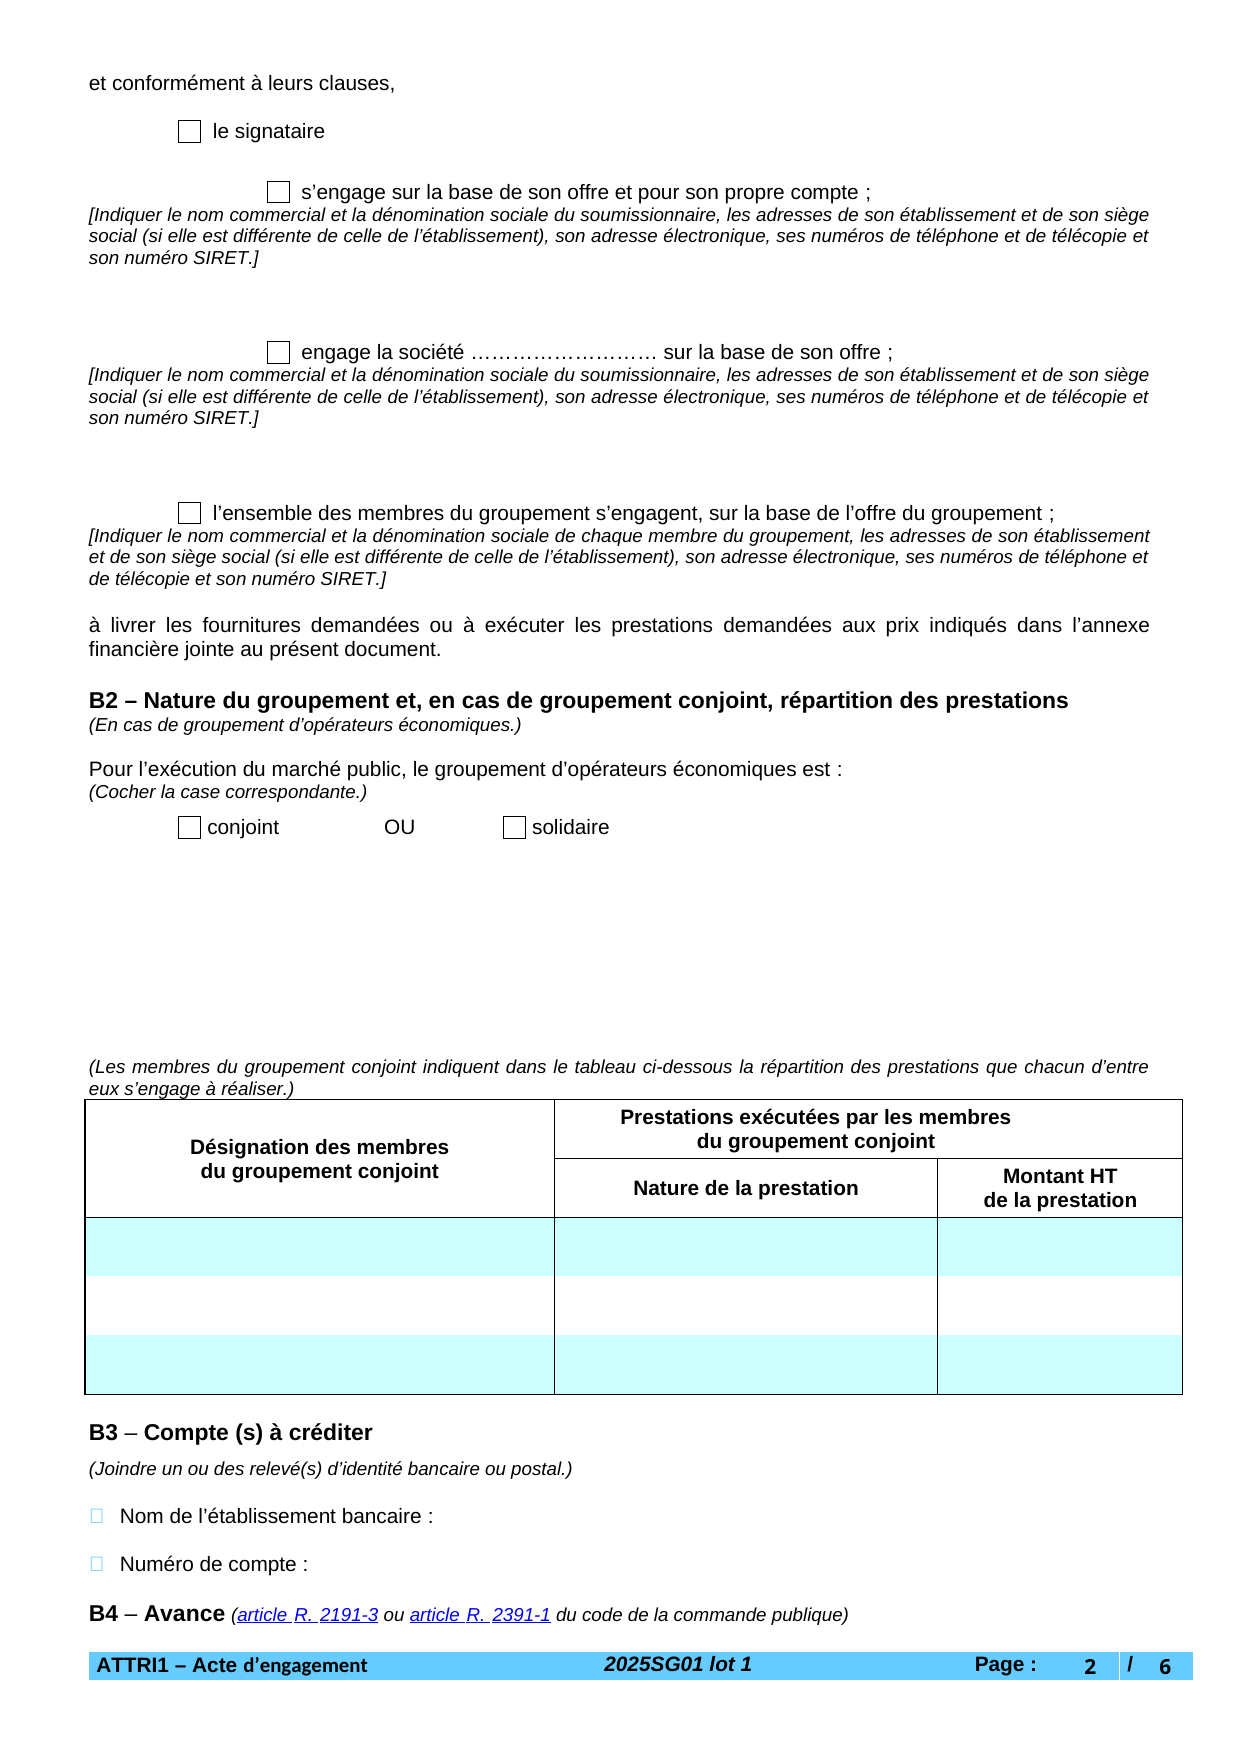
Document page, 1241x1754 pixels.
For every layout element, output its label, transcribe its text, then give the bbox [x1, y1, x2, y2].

table_cell Nature de la prestation [555, 1159, 937, 1217]
table_cell [86, 1276, 554, 1335]
table_header Désignation des membres du groupement conjoint [86, 1100, 554, 1217]
text s’engage sur la base de son offre et pour son propre compte ; [266, 179, 1152, 203]
table_cell [938, 1276, 1182, 1335]
text (Joindre un ou des relevé(s) d’identité bancaire ou postal.) [89, 1458, 1152, 1480]
text [Indiquer le nom commercial et la dénomination sociale du soumissionnaire, les adresses de son établissement et de son siège social (si elle est différente de celle de l’établissement), son adresse électronique, ses numéros de téléphone et de télécopie et son numéro SIRET.] [89, 203, 1152, 268]
text [Indiquer le nom commercial et la dénomination sociale du soumissionnaire, les adresses de son établissement et de son siège social (si elle est différente de celle de l’établissement), son adresse électronique, ses numéros de téléphone et de télécopie et son numéro SIRET.] [89, 364, 1152, 429]
text le signataire [177, 119, 1152, 143]
table_cell [555, 1218, 937, 1276]
text conjoint OU solidaire [89, 815, 1152, 839]
text (En cas de groupement d’opérateurs économiques.) [89, 714, 1152, 735]
text engage la société ……………………… sur la base de son offre ; [266, 340, 1152, 364]
text B4 – Avance (article R. 2191-3 ou article R. 2391-1 du code de la commande publique) [89, 1599, 1152, 1626]
text  Numéro de compte : [89, 1552, 1152, 1576]
text B3 – Compte (s) à créditer [89, 1419, 1152, 1446]
table_cell [86, 1218, 554, 1276]
table_cell [938, 1218, 1182, 1276]
table_cell [938, 1335, 1182, 1394]
table_cell Montant HT de la prestation [938, 1159, 1182, 1217]
text et conformément à leurs clauses, [89, 71, 1152, 95]
table_header Prestations exécutées par les membres du groupement conjoint [555, 1100, 1182, 1158]
text l’ensemble des membres du groupement s’engagent, sur la base de l’offre du groupement ; [177, 501, 1152, 524]
table_cell [555, 1335, 937, 1394]
text (Les membres du groupement conjoint indiquent dans le tableau ci-dessous la répartition des prestations que chacun d’entre eux s’engage à réaliser.) [89, 1056, 1152, 1099]
text  Nom de l’établissement bancaire : [89, 1504, 1152, 1528]
text B2 – Nature du groupement et, en cas de groupement conjoint, répartition des prestations [89, 687, 1152, 714]
text Pour l’exécution du marché public, le groupement d’opérateurs économiques est : [89, 757, 1152, 781]
table_cell [555, 1276, 937, 1335]
text [Indiquer le nom commercial et la dénomination sociale de chaque membre du groupement, les adresses de son établissement et de son siège social (si elle est différente de celle de l’établissement), son adresse électronique, ses numéros de téléphone et de télécopie et son numéro SIRET.] [89, 524, 1152, 589]
text à livrer les fournitures demandées ou à exécuter les prestations demandées aux prix indiqués dans l’annexe financière jointe au présent document. [89, 613, 1152, 661]
table_cell [86, 1335, 554, 1394]
text (Cocher la case correspondante.) [89, 781, 1152, 802]
